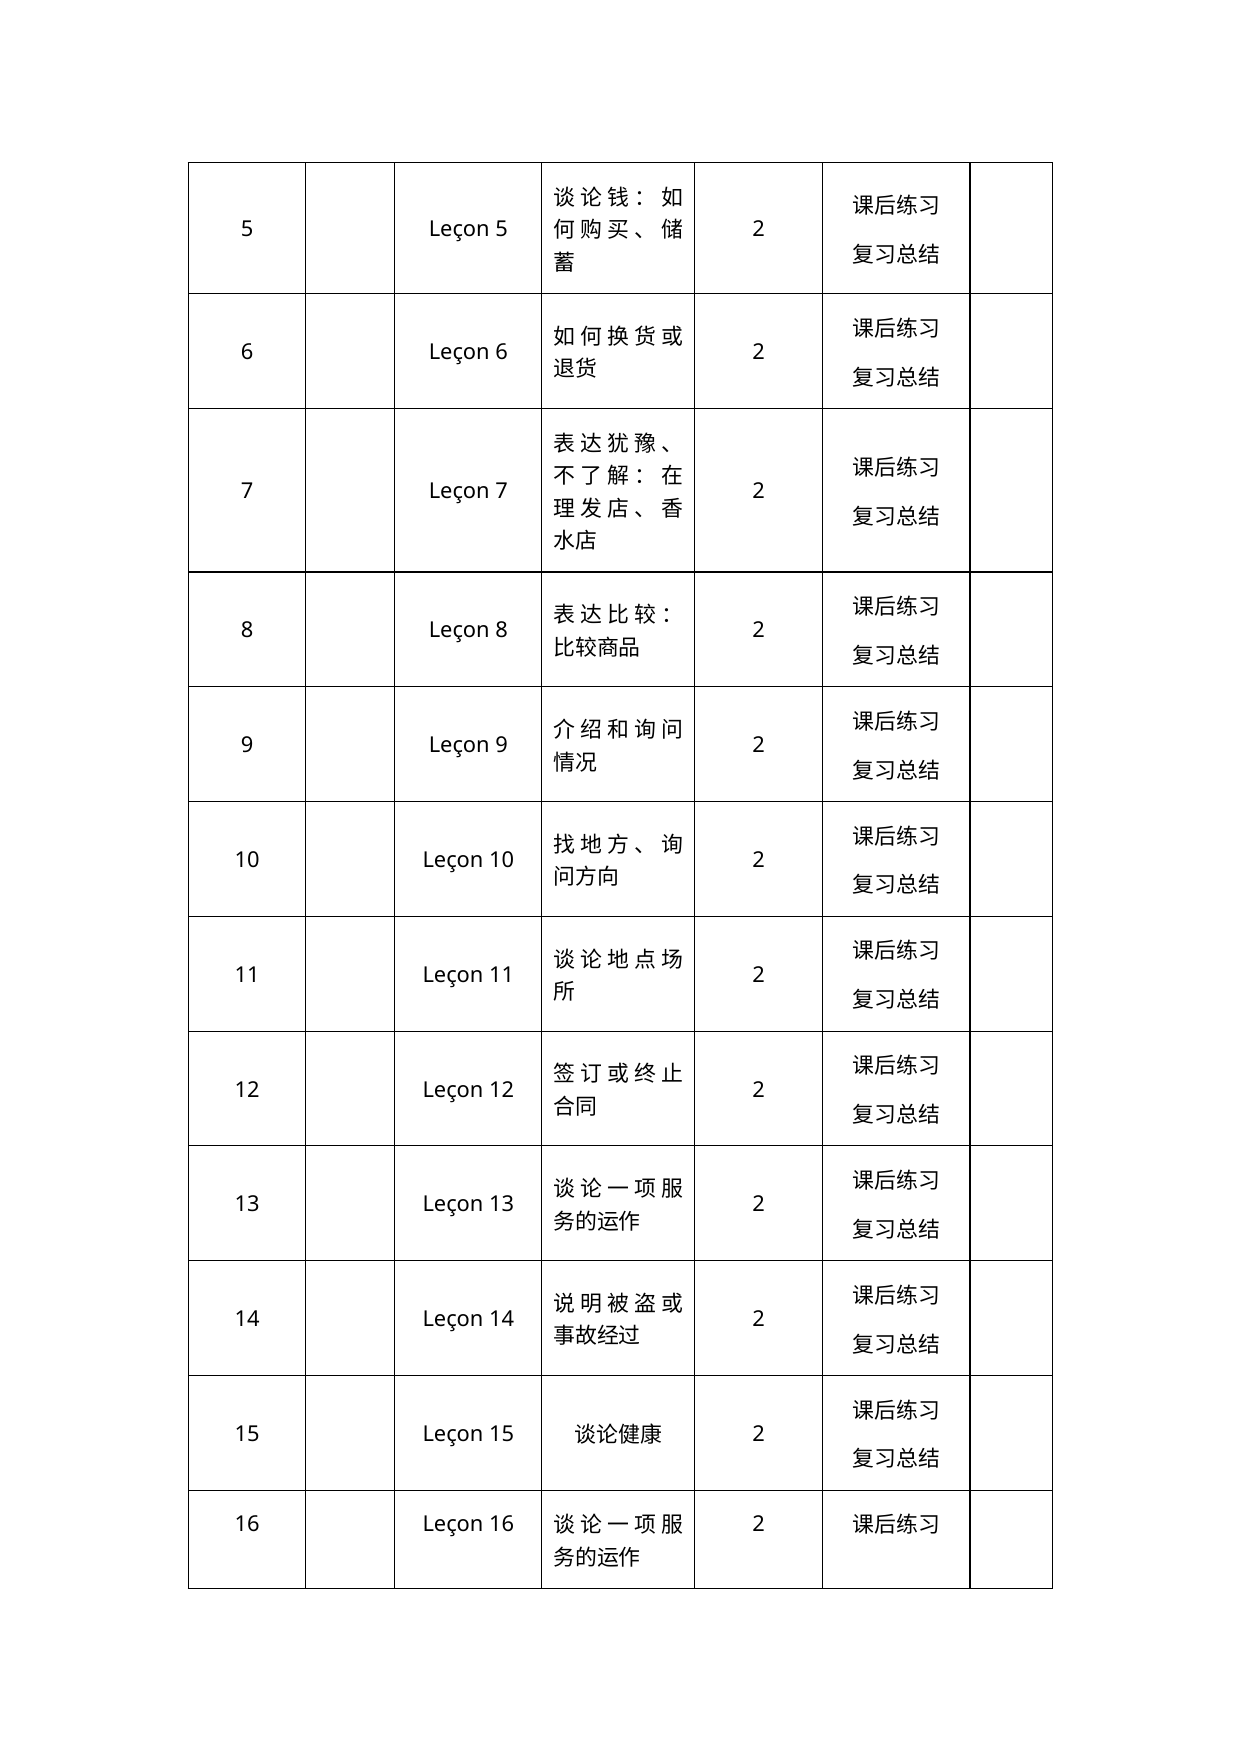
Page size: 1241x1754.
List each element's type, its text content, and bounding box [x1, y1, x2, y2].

table_cell 6 [189, 294, 305, 408]
table_cell [306, 409, 394, 571]
table_cell [306, 163, 394, 293]
table_cell 2 [695, 802, 822, 916]
table_cell [306, 917, 394, 1031]
table_cell [306, 1491, 394, 1588]
table_cell 介绍和询问情况 [542, 687, 694, 801]
table_cell 课后练习 复习总结 [823, 1376, 969, 1490]
table_cell Leçon 13 [395, 1146, 541, 1260]
table_cell Leçon 14 [395, 1261, 541, 1375]
table_cell 12 [189, 1032, 305, 1145]
table_cell 课后练习 复习总结 [823, 1146, 969, 1260]
table_cell Leçon 12 [395, 1032, 541, 1145]
table_cell 11 [189, 917, 305, 1031]
table_cell 谈论钱：如何购买、储蓄 [542, 163, 694, 293]
table_cell Leçon 8 [395, 573, 541, 686]
table_cell 5 [189, 163, 305, 293]
table_cell 谈论地点场所 [542, 917, 694, 1031]
table_cell [971, 294, 1052, 408]
table_cell 16 [189, 1491, 305, 1588]
table_cell [306, 294, 394, 408]
table_cell 说明被盗或事故经过 [542, 1261, 694, 1375]
table_cell 2 [695, 1261, 822, 1375]
table_cell 课后练习 复习总结 [823, 294, 969, 408]
table_cell 谈论健康 [542, 1376, 694, 1490]
table_cell 表达比较：比较商品 [542, 573, 694, 686]
table_cell Leçon 10 [395, 802, 541, 916]
table_cell 表达犹豫、不了解：在理发店、香水店 [542, 409, 694, 571]
table_cell 课后练习 复习总结 [823, 802, 969, 916]
table_cell [971, 1491, 1052, 1588]
table_cell 签订或终止合同 [542, 1032, 694, 1145]
table_cell 14 [189, 1261, 305, 1375]
table_cell 2 [695, 294, 822, 408]
table_cell [971, 1146, 1052, 1260]
table_cell [306, 1032, 394, 1145]
table_cell 2 [695, 687, 822, 801]
table_cell 2 [695, 573, 822, 686]
table_cell 课后练习 复习总结 [823, 1261, 969, 1375]
table_cell [971, 1032, 1052, 1145]
table_cell 课后练习 复习总结 [823, 1491, 969, 1588]
table_cell 2 [695, 917, 822, 1031]
table_cell 2 [695, 409, 822, 571]
table_cell 2 [695, 1032, 822, 1145]
table_cell 课后练习 复习总结 [823, 163, 969, 293]
table_cell 课后练习 复习总结 [823, 917, 969, 1031]
table_cell 课后练习 复习总结 [823, 1032, 969, 1145]
table_cell Leçon 11 [395, 917, 541, 1031]
table_cell [306, 1261, 394, 1375]
table_cell 10 [189, 802, 305, 916]
table_cell [971, 163, 1052, 293]
table_cell [971, 917, 1052, 1031]
table_cell 15 [189, 1376, 305, 1490]
table_cell [306, 1146, 394, 1260]
table_cell 2 [695, 1376, 822, 1490]
table_cell Leçon 5 [395, 163, 541, 293]
table_cell 2 [695, 163, 822, 293]
table_cell [306, 573, 394, 686]
table_cell 谈论一项服务的运作 [542, 1146, 694, 1260]
table_cell [971, 1376, 1052, 1490]
table_cell Leçon 9 [395, 687, 541, 801]
table_cell 课后练习 复习总结 [823, 573, 969, 686]
table_cell 找地方、询问方向 [542, 802, 694, 916]
table_cell Leçon 15 [395, 1376, 541, 1490]
table_cell 课后练习 复习总结 [823, 687, 969, 801]
table_cell [306, 687, 394, 801]
table_cell [971, 573, 1052, 686]
table_cell Leçon 6 [395, 294, 541, 408]
table_cell 2 [695, 1146, 822, 1260]
table_cell Leçon 16 [395, 1491, 541, 1588]
table_cell 课后练习 复习总结 [823, 409, 969, 571]
table_cell 13 [189, 1146, 305, 1260]
table_cell 2 [695, 1491, 822, 1588]
table_cell 如何换货或退货 [542, 294, 694, 408]
table_cell [306, 802, 394, 916]
table_cell [971, 687, 1052, 801]
table_cell 9 [189, 687, 305, 801]
table_cell [971, 409, 1052, 571]
table_cell [971, 802, 1052, 916]
table_cell 7 [189, 409, 305, 571]
table_cell 8 [189, 573, 305, 686]
table_cell [306, 1376, 394, 1490]
table_cell Leçon 7 [395, 409, 541, 571]
table_cell 谈论一项服务的运作 [542, 1491, 694, 1588]
table_cell [971, 1261, 1052, 1375]
